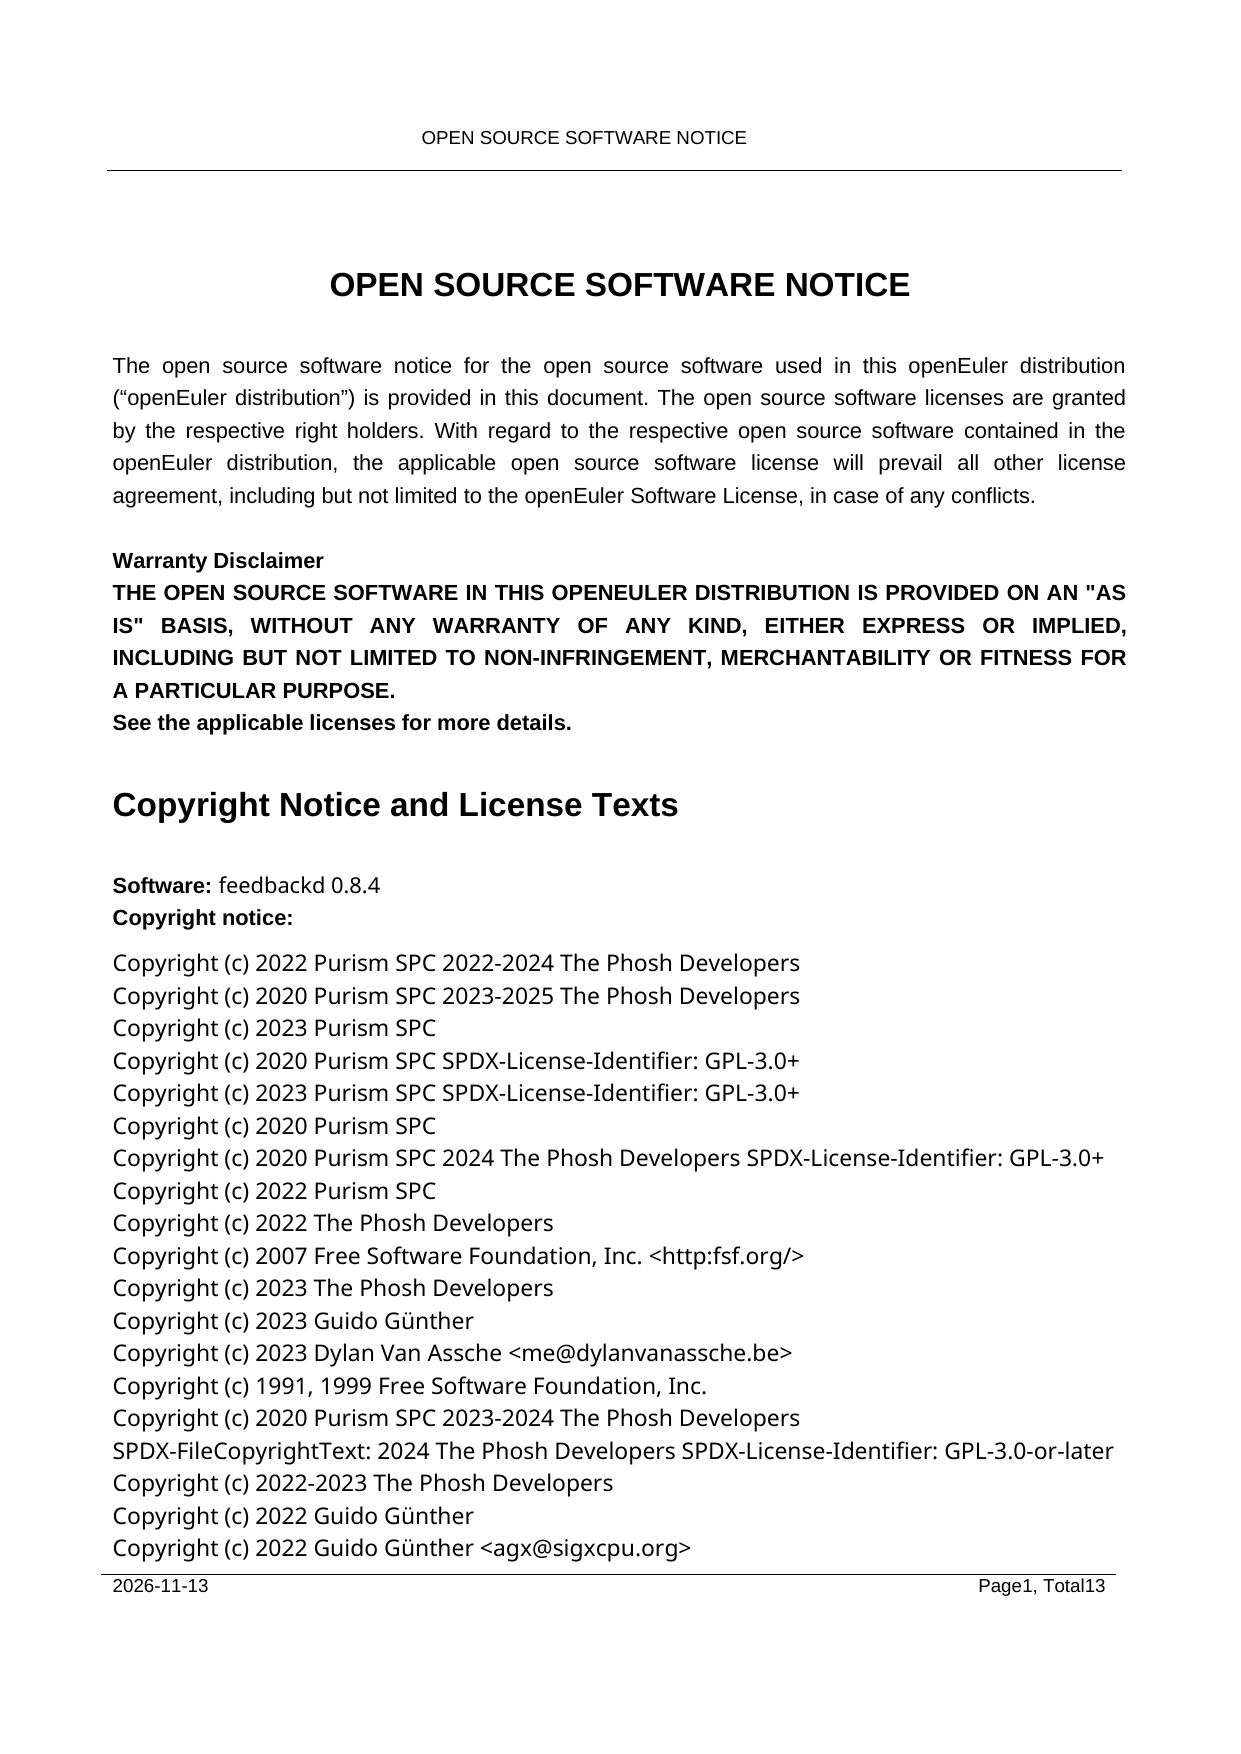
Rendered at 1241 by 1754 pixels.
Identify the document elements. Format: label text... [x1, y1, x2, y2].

text Copyright notice: [112, 901, 1128, 934]
text OPEN SOURCE SOFTWARE NOTICE [112, 251, 1128, 316]
text THE OPEN SOURCE SOFTWARE IN THIS OPENEULER DISTRIBUTION IS PROVIDED ON AN "AS IS" BASIS, WITHOUT ANY WARRANTY OF ANY KIND, EITHER EXPRESS OR IMPLIED, INCLUDING BUT NOT LIMITED TO NON-INFRINGEMENT, MERCHANTABILITY OR FITNESS FOR A PARTICULAR PURPOSE. See the applicable licenses for more details. [112, 576, 1128, 739]
text The open source software notice for the open source software used in this openEuler distribution (“openEuler distribution”) is provided in this document. The open source software licenses are granted by the respective right holders. With regard to the respective open source software contained in the openEuler distribution, the applicable open source software license will prevail all other license agreement, including but not limited to the openEuler Software License, in case of any conflicts. [112, 349, 1128, 511]
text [112, 947, 1128, 1564]
text Warranty Disclaimer [112, 544, 1128, 576]
title Software: feedbackd 0.8.4 [112, 869, 1128, 901]
text Copyright Notice and License Texts [112, 771, 1128, 836]
